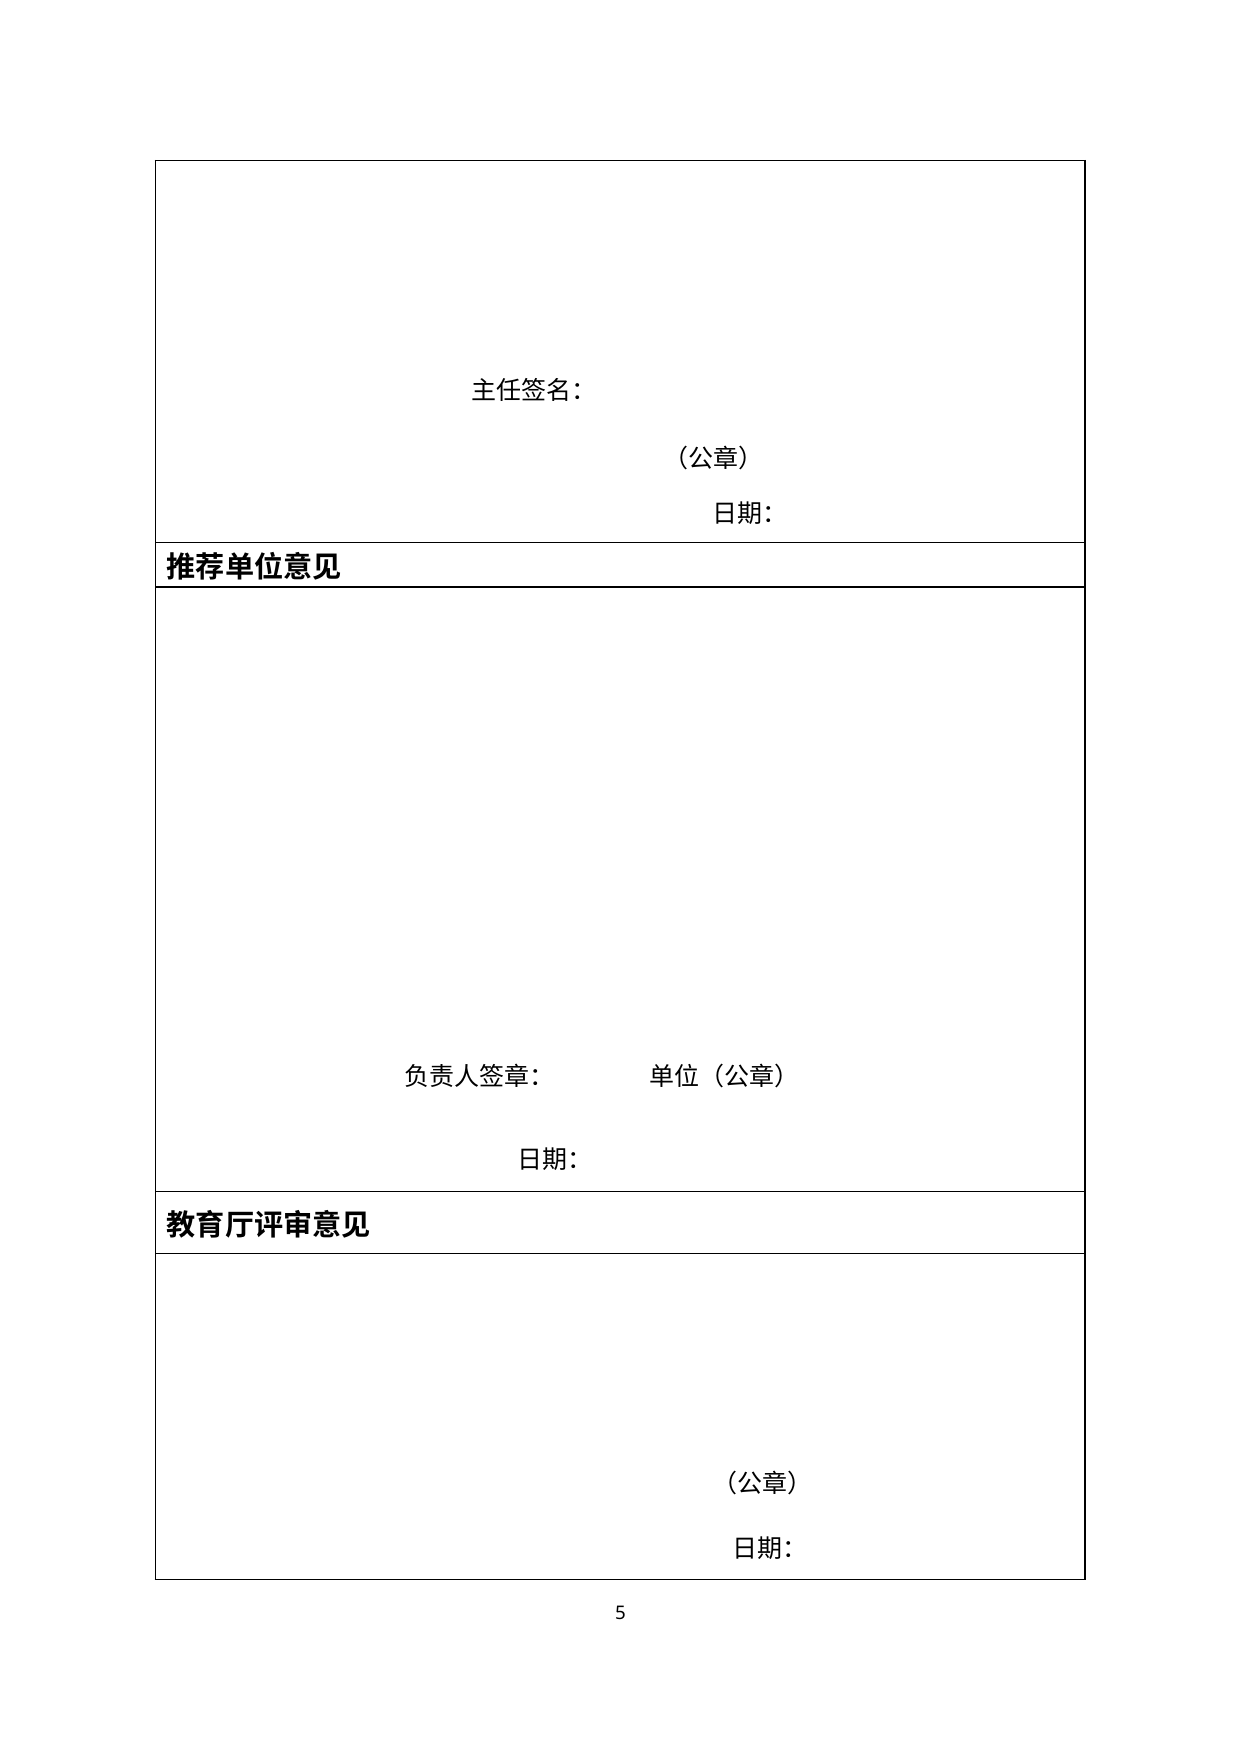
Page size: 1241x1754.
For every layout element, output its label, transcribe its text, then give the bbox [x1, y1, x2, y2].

table_cell 负责人签章： 单位（公章） 日期： [156, 588, 1084, 1191]
table_cell （公章） 日期： [156, 1254, 1084, 1579]
table_cell 主任签名： （公章） 日期： [156, 161, 1084, 542]
table_cell 推荐单位意见 [156, 543, 1084, 586]
table_cell 教育厅评审意见 [156, 1192, 1084, 1253]
